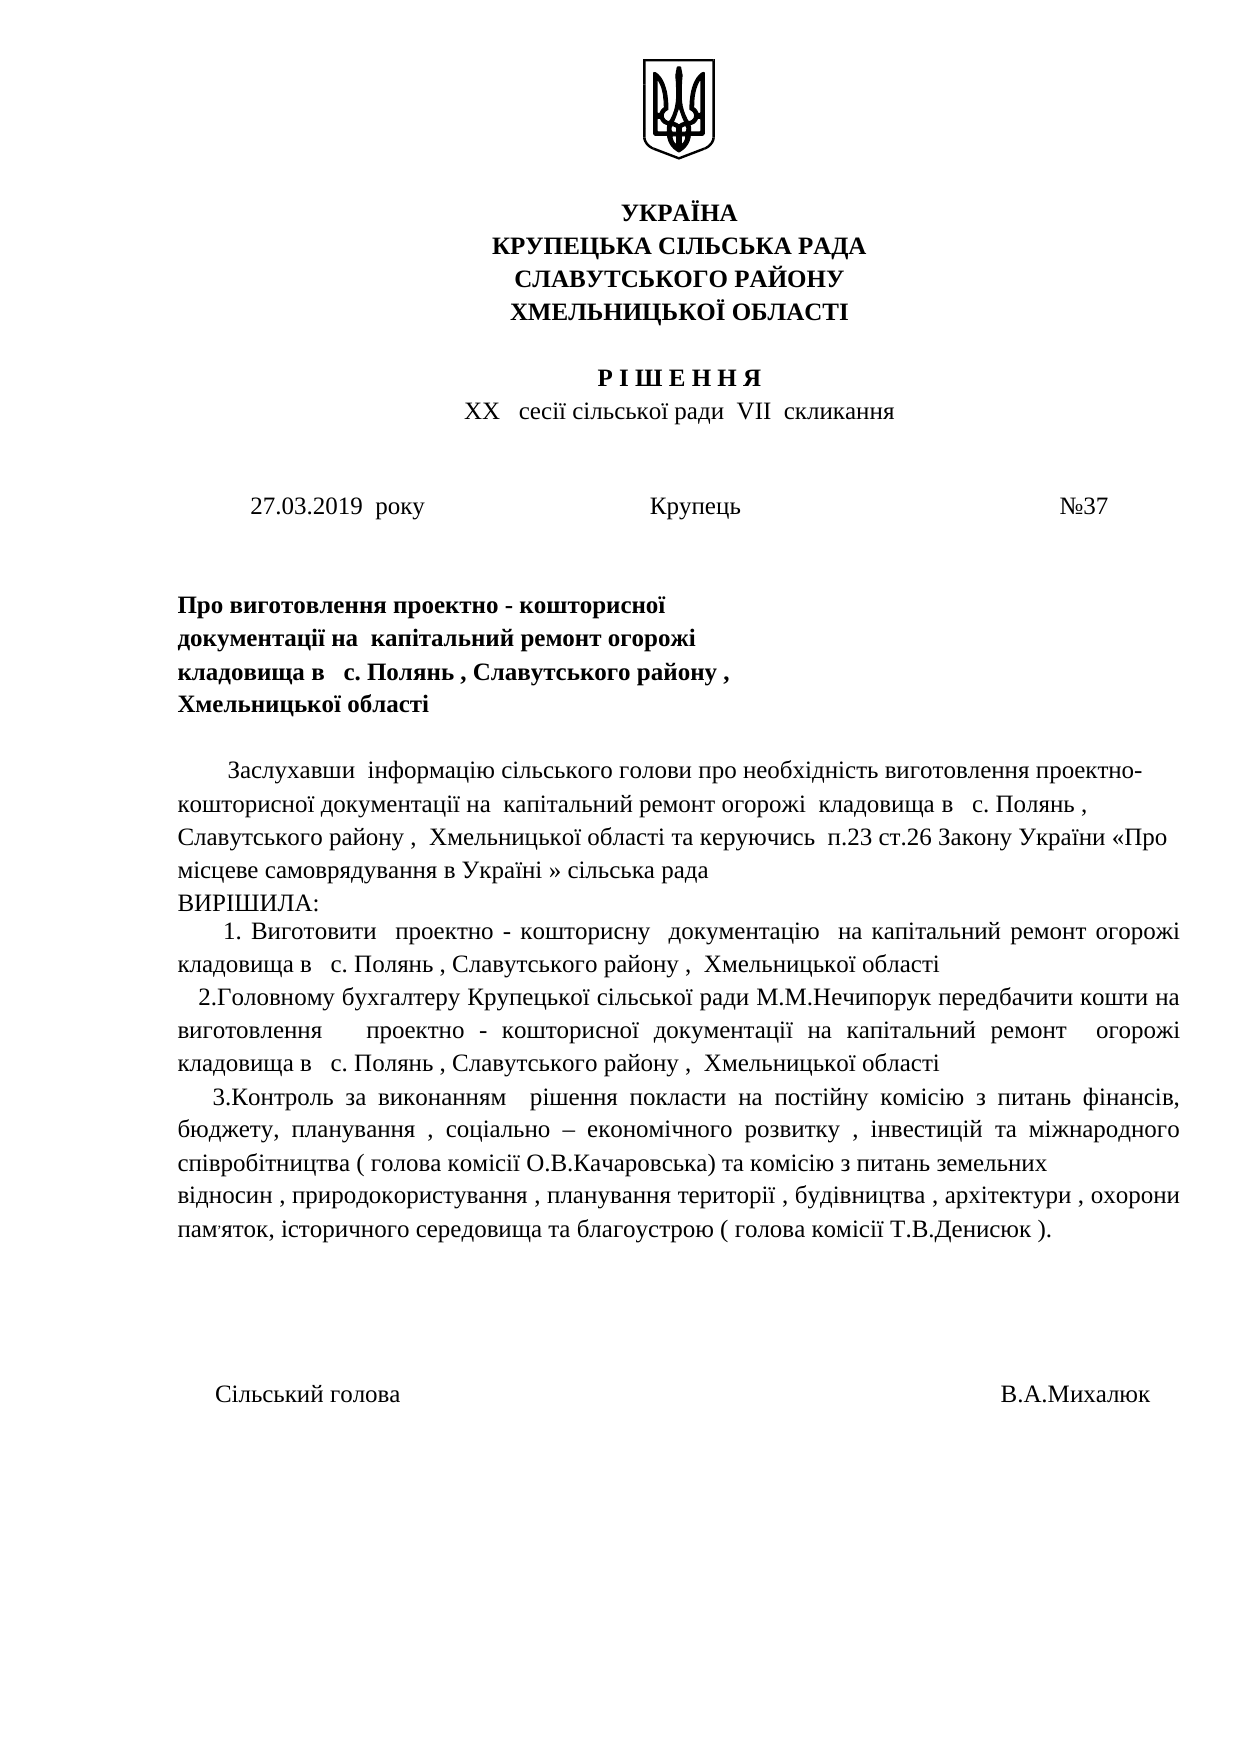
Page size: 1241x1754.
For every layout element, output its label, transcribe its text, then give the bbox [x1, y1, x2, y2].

text кладовища в с. Полянь , Славутського району , [177, 657, 1181, 685]
text Хмельницької області [177, 689, 1181, 718]
text Про виготовлення проектно - кошторисної [177, 591, 1181, 619]
text 27.03.2019 року Крупець №37 [177, 491, 1181, 520]
text Р І Ш Е Н Н Я [177, 363, 1181, 392]
text відносин , природокористування , планування території , будівництва , архітектури , охорони пам,яток, історичного середовища та благоустрою ( голова комісії Т.В.Денисюк ). [177, 1181, 1181, 1242]
text СЛАВУТСЬКОГО РАЙОНУ [177, 264, 1181, 293]
text УКРАЇНА [177, 198, 1181, 227]
text 2.Головному бухгалтеру Крупецької сільської ради М.М.Нечипорук передбачити кошти на виготовлення проектно - кошторисної документації на капітальний ремонт огорожі кладовища в с. Полянь , Славутського району , Хмельницької області [177, 982, 1181, 1077]
text Заслухавши інформацію сільського голови про необхідність виготовлення проектно- кошторисної документації на капітальний ремонт огорожі кладовища в с. Полянь , Славутського району , Хмельницької області та керуючись п.23 ст.26 Закону України «Про місцеве самоврядування в Україні » сільська рада [177, 756, 1181, 883]
text ХХ сесії сільської ради VІІ скликання [177, 396, 1181, 425]
text КРУПЕЦЬКА СІЛЬСЬКА РАДА [177, 231, 1181, 260]
text ХМЕЛЬНИЦЬКОЇ ОБЛАСТІ [177, 297, 1181, 326]
text ВИРІШИЛА: [177, 888, 1181, 916]
text 1. Виготовити проектно - кошторисну документацію на капітальний ремонт огорожі кладовища в с. Полянь , Славутського району , Хмельницької області [177, 916, 1181, 978]
text 3.Контроль за виконанням рішення покласти на постійну комісію з питань фінансів, бюджету, планування , соціально – економічного розвитку , інвестицій та міжнародного співробітництва ( голова комісії О.В.Качаровська) та комісію з питань земельних [177, 1082, 1181, 1176]
text документації на капітальний ремонт огорожі [177, 623, 1181, 652]
text Сільський голова В.А.Михалюк [215, 1379, 1181, 1407]
